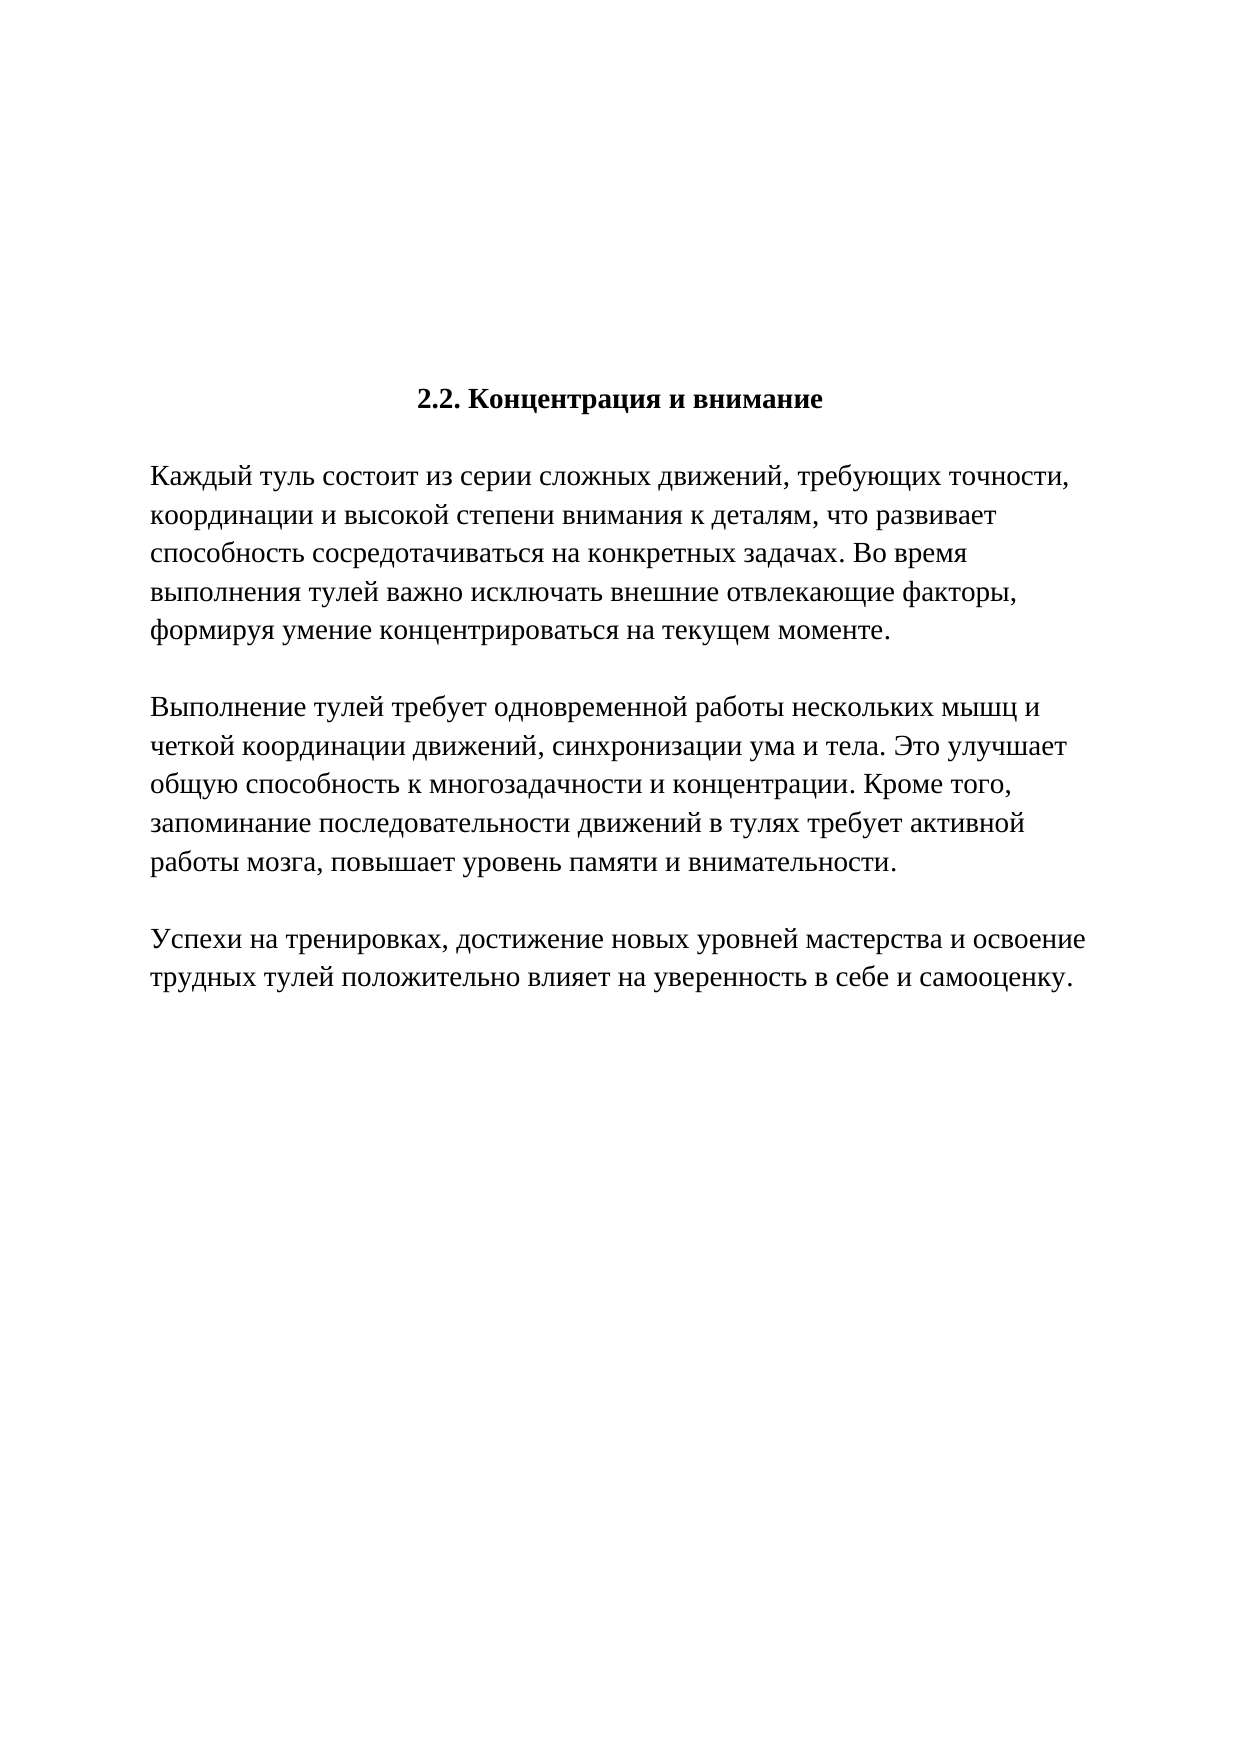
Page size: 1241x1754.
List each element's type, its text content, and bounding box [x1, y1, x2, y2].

text Успехи на тренировках, достижение новых уровней мастерства и освоение трудных тулей положительно влияет на уверенность в себе и самооценку. [150, 921, 1090, 993]
text 2.2. Концентрация и внимание [150, 381, 1090, 415]
text Выполнение тулей требует одновременной работы нескольких мышц и четкой координации движений, синхронизации ума и тела. Это улучшает общую способность к многозадачности и концентрации. Кроме того, запоминание последовательности движений в тулях требует активной работы мозга, повышает уровень памяти и внимательности. [150, 689, 1090, 877]
text Каждый туль состоит из серии сложных движений, требующих точности, координации и высокой степени внимания к деталям, что развивает способность сосредотачиваться на конкретных задачах. Во время выполнения тулей важно исключать внешние отвлекающие факторы, формируя умение концентрироваться на текущем моменте. [150, 458, 1090, 646]
